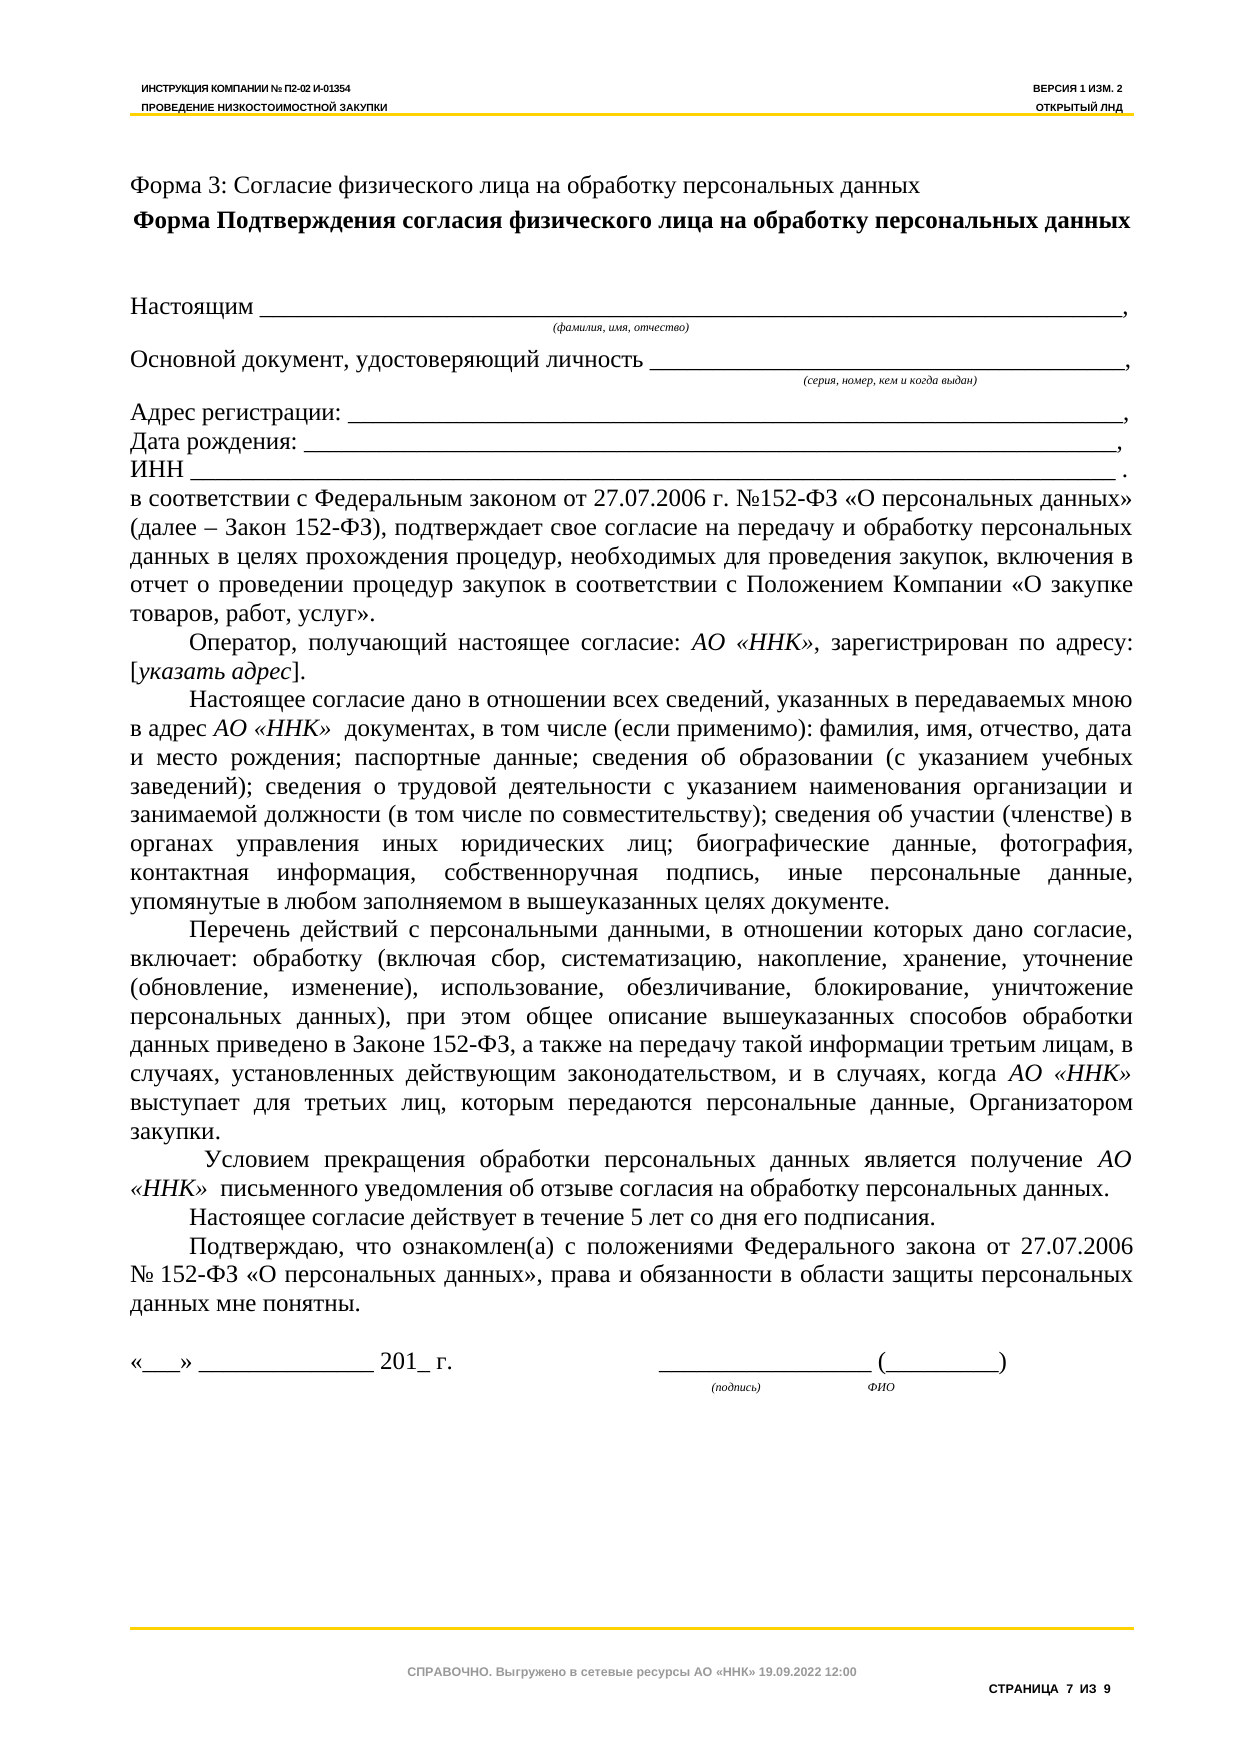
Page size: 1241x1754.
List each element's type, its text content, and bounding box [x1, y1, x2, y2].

text Подтверждаю, что ознакомлен(а) с положениями Федерального закона от 27.07.2006 № 152-ФЗ «О персональных данных», права и обязанности в области защиты персональных данных мне понятны. [130, 1231, 1134, 1317]
text (серия, номер, кем и когда выдан) [130, 373, 1134, 397]
text Перечень действий с персональными данными, в отношении которых дано согласие, включает: обработку (включая сбор, систематизацию, накопление, хранение, уточнение (обновление, изменение), использование, обезличивание, блокирование, уничтожение персональных данных), при этом общее описание вышеуказанных способов обработки данных приведено в Законе 152-ФЗ, а также на передачу такой информации третьим лицам, в случаях, установленных действующим законодательством, и в случаях, когда АО «ННК» выступает для третьих лиц, которым передаются персональные данные, Организатором закупки. [130, 914, 1134, 1144]
text Оператор, получающий настоящее согласие: АО «ННК», зарегистрирован по адресу: [указать адрес]. [130, 627, 1134, 684]
text (фамилия, имя, отчество) [130, 320, 1134, 344]
text в соответствии с Федеральным законом от 27.07.2006 г. №152-ФЗ «О персональных данных» (далее – Закон 152-ФЗ), подтверждает свое согласие на передачу и обработку персональных данных в целях прохождения процедур, необходимых для проведения закупок, включения в отчет о проведении процедур закупок в соответствии с Положением Компании «О закупке товаров, работ, услуг». [130, 483, 1134, 627]
subtitle Форма 3: Согласие физического лица на обработку персональных данных [130, 170, 1134, 199]
text Форма Подтверждения согласия физического лица на обработку персональных данных [130, 205, 1134, 234]
text Настоящим _____________________________________________________________________, [130, 291, 1134, 320]
text Адрес регистрации: ______________________________________________________________, [130, 397, 1134, 426]
text «___» ______________ 201_ г. _________________ (_________) [130, 1346, 1134, 1374]
text Дата рождения: _________________________________________________________________, [130, 426, 1134, 454]
text ИНН __________________________________________________________________________ . [130, 454, 1134, 483]
text Настоящее согласие действует в течение 5 лет со дня его подписания. [130, 1202, 1134, 1231]
text Настоящее согласие дано в отношении всех сведений, указанных в передаваемых мною в адрес АО «ННК» документах, в том числе (если применимо): фамилия, имя, отчество, дата и место рождения; паспортные данные; сведения об образовании (с указанием учебных заведений); сведения о трудовой деятельности с указанием наименования организации и занимаемой должности (в том числе по совместительству); сведения об участии (членстве) в органах управления иных юридических лиц; биографические данные, фотография, контактная информация, собственноручная подпись, иные персональные данные, упомянутые в любом заполняемом в вышеуказанных целях документе. [130, 684, 1134, 914]
text Условием прекращения обработки персональных данных является получение АО «ННК» письменного уведомления об отзыве согласия на обработку персональных данных. [130, 1144, 1134, 1202]
text (подпись) ФИО [130, 1380, 1134, 1404]
text Основной документ, удостоверяющий личность ______________________________________, [130, 344, 1134, 373]
